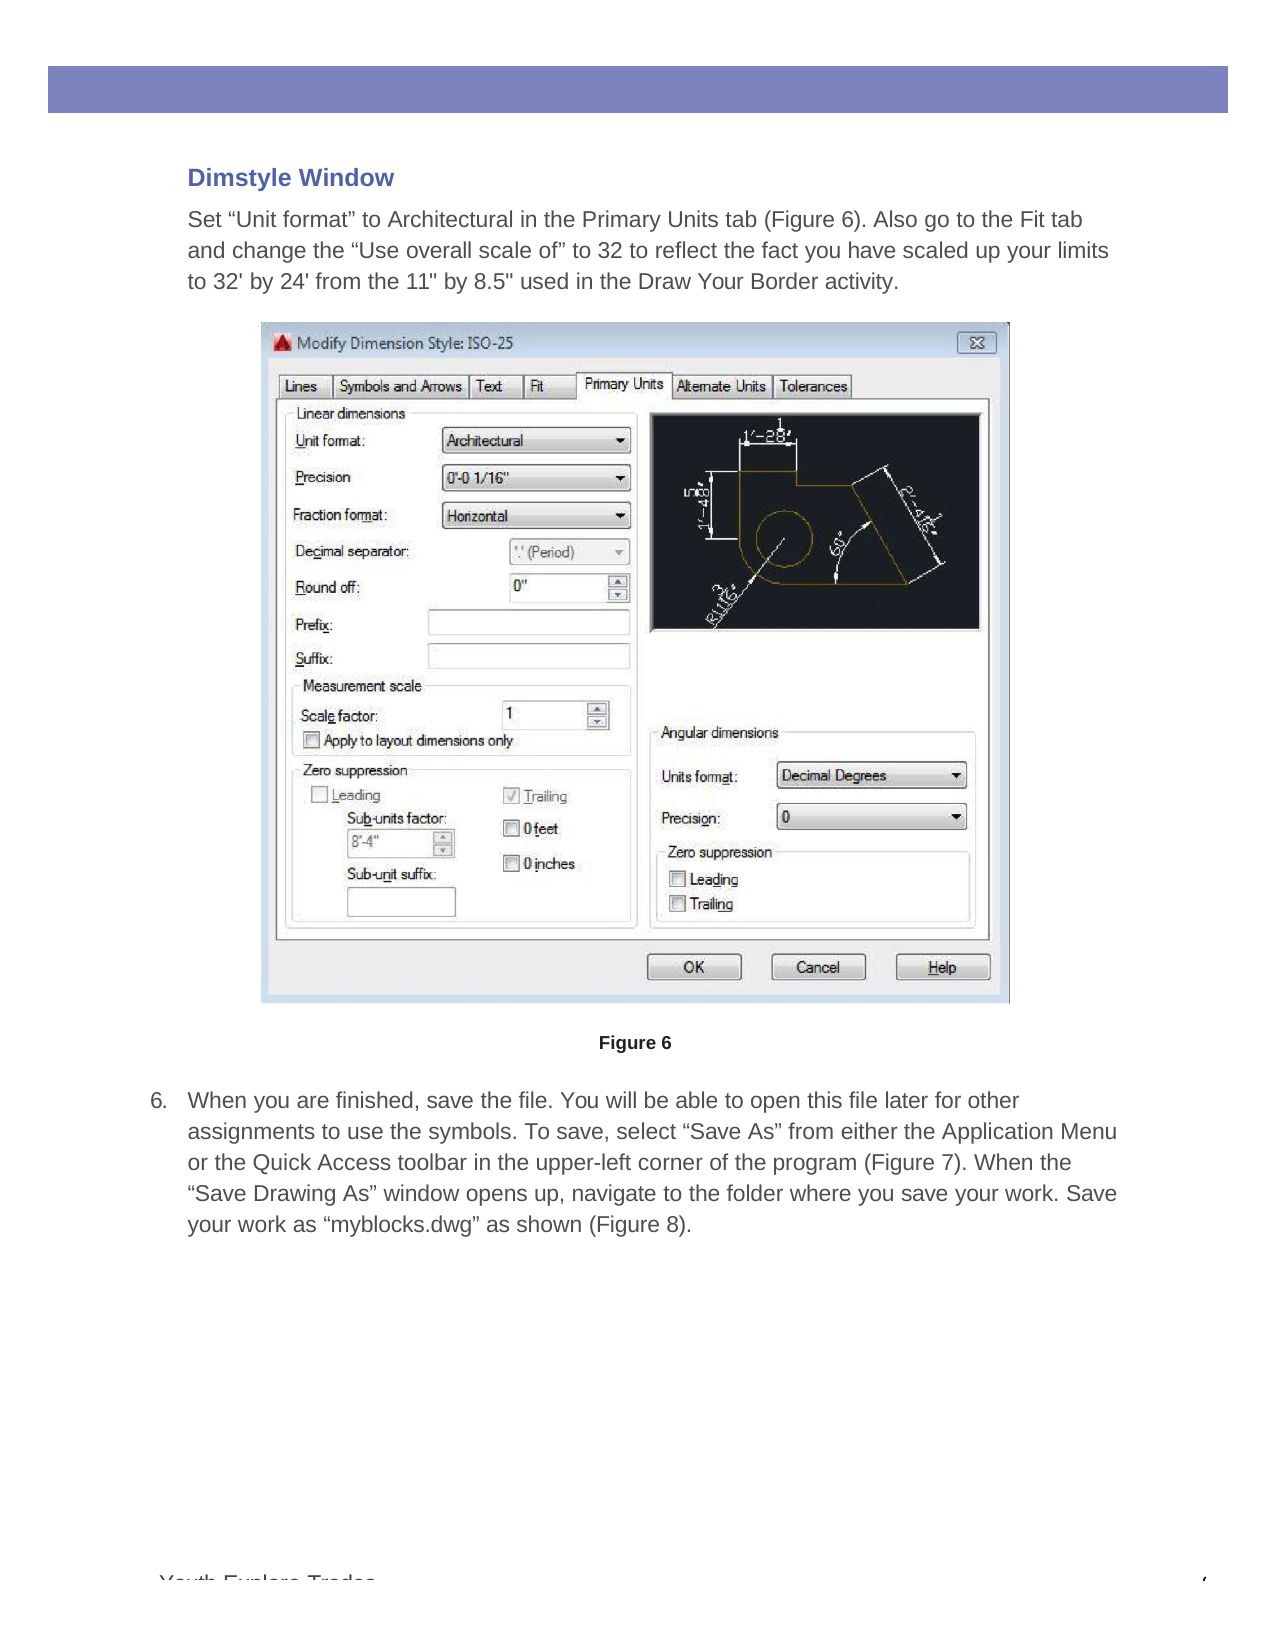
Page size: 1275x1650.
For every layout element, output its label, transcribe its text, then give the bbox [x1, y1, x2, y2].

picture [261, 322, 1010, 1004]
subtitle Dimstyle Window [187, 163, 1239, 192]
list When you are finished, save the file. You will be able to open this file later for other assignments to use the symbols. To save, select “Save As” from either the Application Menu or the Quick Access toolbar in the upper-left corner of the program (Figure 7). When the “Save Drawing As” window opens up, navigate to the folder where you save your work. Save your work as “myblocks.dwg” as shown (Figure 8). [150, 1087, 1120, 1237]
text Set “Unit format” to Architectural in the Primary Units tab (Figure 6). Also go to the Fit tab and change the “Use overall scale of” to 32 to reflect the fact you have scaled up your limits to 32' by 24' from the 11" by 8.5" used in the Draw Your Border activity. [187, 206, 1113, 294]
text Figure 6 [594, 1032, 676, 1053]
